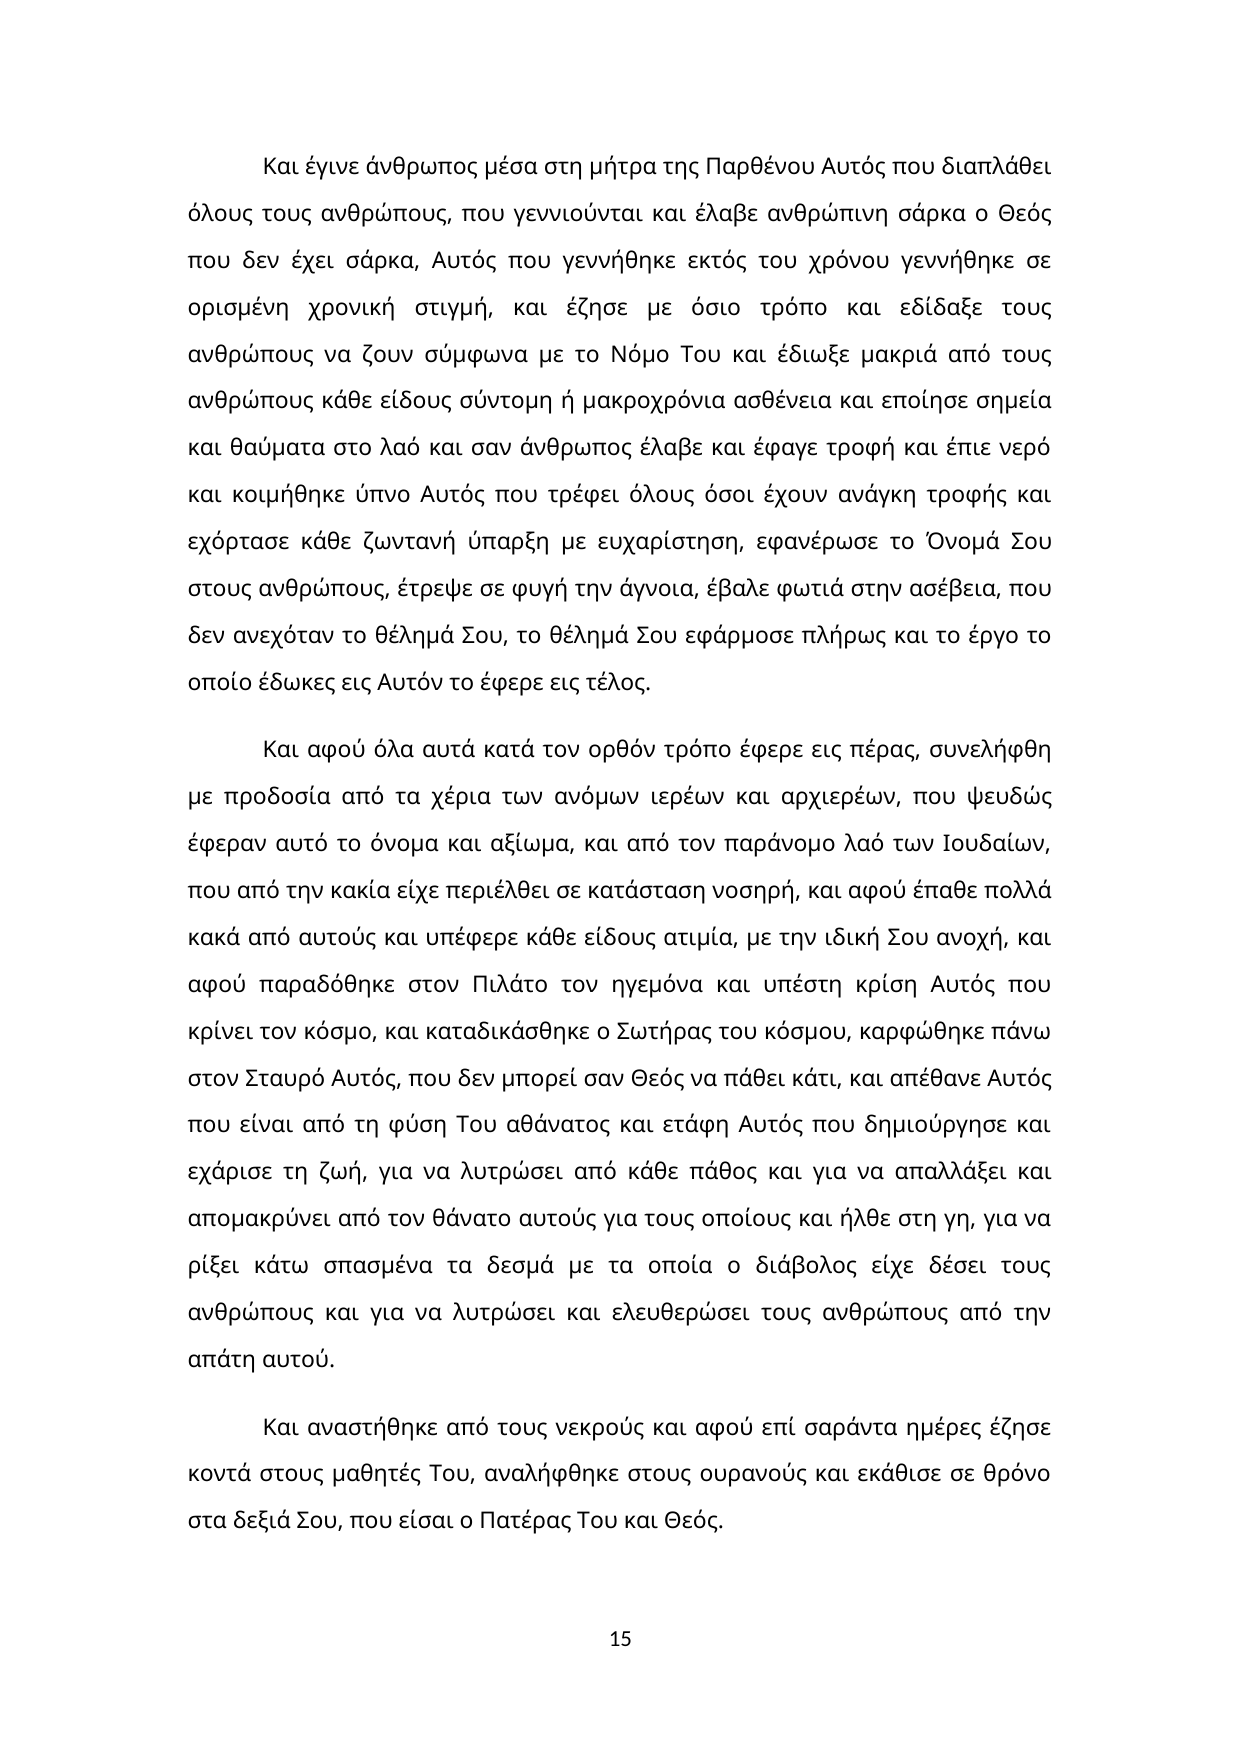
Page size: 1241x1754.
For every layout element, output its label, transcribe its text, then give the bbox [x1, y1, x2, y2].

text Και έγινε άνθρωπος μέσα στη μήτρα της Παρθένου Αυτός που διαπλάθει όλους τους ανθρώπους, που γεννιούνται και έλαβε ανθρώπινη σάρκα ο Θεός που δεν έχει σάρκα, Αυτός που γεννήθηκε εκτός του χρόνου γεννήθηκε σε ορισμένη χρονική στιγμή, και έζησε με όσιο τρόπο και εδίδαξε τους ανθρώπους να ζουν σύμφωνα με το Νόμο Του και έδιωξε μακριά από τους ανθρώπους κάθε είδους σύντομη ή μακροχρόνια ασθένεια και εποίησε σημεία και θαύματα στο λαό και σαν άνθρωπος έλαβε και έφαγε τροφή και έπιε νερό και κοιμήθηκε ύπνο Αυτός που τρέφει όλους όσοι έχουν ανάγκη τροφής και εχόρτασε κάθε ζωντανή ύπαρξη με ευχαρίστηση, εφανέρωσε το Όνομά Σου στους ανθρώπους, έτρεψε σε φυγή την άγνοια, έβαλε φωτιά στην ασέβεια, που δεν ανεχόταν το θέλημά Σου, το θέλημά Σου εφάρμοσε πλήρως και το έργο το οποίο έδωκες εις Αυτόν το έφερε εις τέλος. [187, 150, 1053, 697]
text Και αναστήθηκε από τους νεκρούς και αφού επί σαράντα ημέρες έζησε κοντά στους μαθητές Του, αναλήφθηκε στους ουρανούς και εκάθισε σε θρόνο στα δεξιά Σου, που είσαι ο Πατέρας Του και Θεός. [187, 1410, 1053, 1535]
text Και αφού όλα αυτά κατά τον ορθόν τρόπο έφερε εις πέρας, συνελήφθη με προδοσία από τα χέρια των ανόμων ιερέων και αρχιερέων, που ψευδώς έφεραν αυτό το όνομα και αξίωμα, και από τον παράνομο λαό των Ιουδαίων, που από την κακία είχε περιέλθει σε κατάσταση νοσηρή, και αφού έπαθε πολλά κακά από αυτούς και υπέφερε κάθε είδους ατιμία, με την ιδική Σου ανοχή, και αφού παραδόθηκε στον Πιλάτο τον ηγεμόνα και υπέστη κρίση Αυτός που κρίνει τον κόσμο, και καταδικάσθηκε ο Σωτήρας του κόσμου, καρφώθηκε πάνω στον Σταυρό Αυτός, που δεν μπορεί σαν Θεός να πάθει κάτι, και απέθανε Αυτός που είναι από τη φύση Του αθάνατος και ετάφη Αυτός που δημιούργησε και εχάρισε τη ζωή, για να λυτρώσει από κάθε πάθος και για να απαλλάξει και απομακρύνει από τον θάνατο αυτούς για τους οποίους και ήλθε στη γη, για να ρίξει κάτω σπασμένα τα δεσμά με τα οποία ο διάβολος είχε δέσει τους ανθρώπους και για να λυτρώσει και ελευθερώσει τους ανθρώπους από την απάτη αυτού. [187, 733, 1053, 1374]
